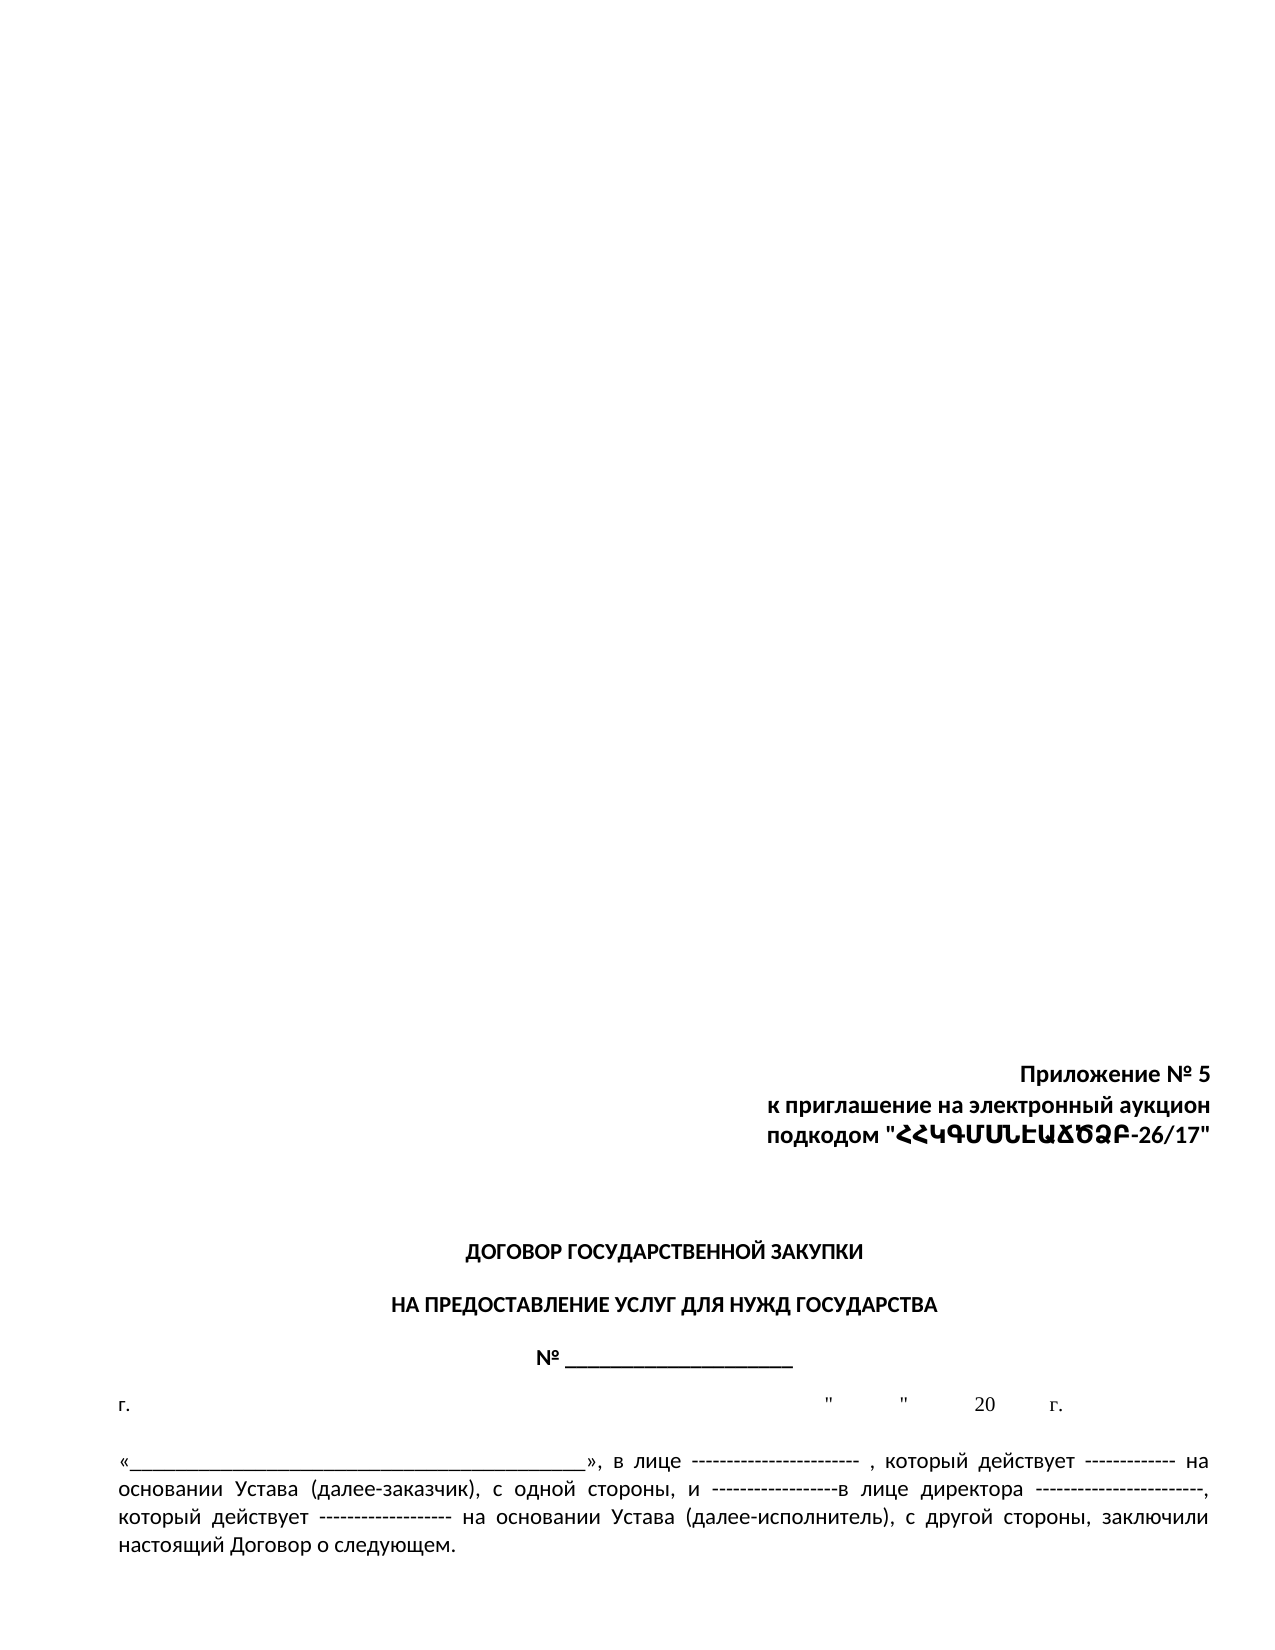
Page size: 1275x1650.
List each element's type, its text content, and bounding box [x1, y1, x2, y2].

text подкодом "ՀՀԿԳՄՍՆԷԱՃԾՁԲ-26/17" [148, 1120, 1211, 1150]
text НА ПРЕДОСТАВЛЕНИЕ УСЛУГ ДЛЯ НУЖД ГОСУДАРСТВА [118, 1290, 1211, 1318]
text ДОГОВОР ГОСУДАРСТВЕННОЙ ЗАКУПКИ [118, 1237, 1211, 1265]
text к приглашение на электронный аукцион [148, 1089, 1211, 1120]
text «________________________________________», в лице ------------------------ , который действует ------------- на основании Устава (далее-заказчик), с одной стороны, и ------------------в лице директора ------------------------, который действует ------------------- на основании Устава (далее-исполнитель), с другой стороны, заключили настоящий Договор о следующем. [118, 1446, 1211, 1558]
text № ____________________ [118, 1343, 1211, 1371]
text Приложение № 5 [118, 1059, 1211, 1089]
table_header г. [107, 1392, 591, 1446]
table_header " " 20 г. [591, 1392, 1074, 1446]
